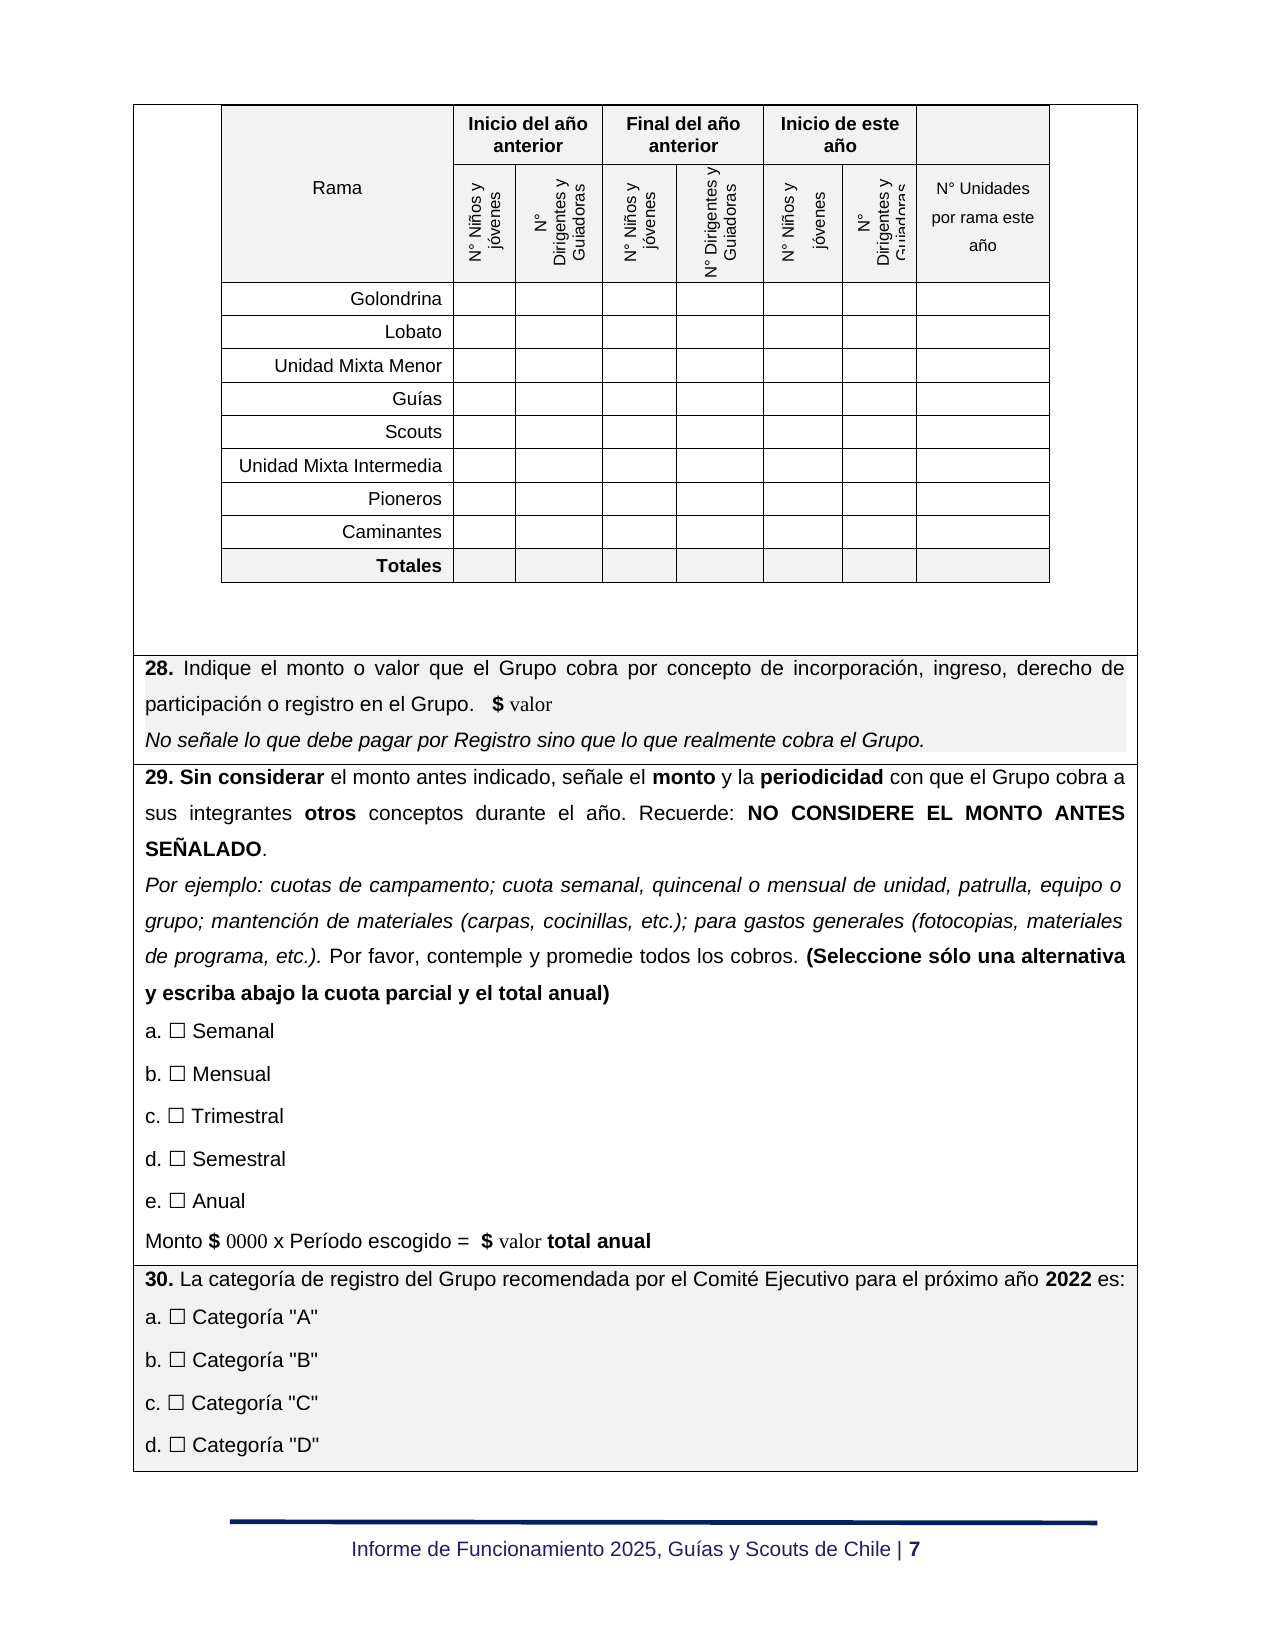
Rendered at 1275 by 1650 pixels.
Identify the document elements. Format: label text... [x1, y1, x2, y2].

table_cell 28. Indique el monto o valor que el Grupo cobra por concepto de incorporación, ingreso, derecho de participación o registro en el Grupo. $ No señale lo que debe pagar por Registro sino que lo que realmente cobra el Grupo. [134, 656, 1137, 764]
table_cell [134, 105, 1137, 654]
table_cell 29. Sin considerar el monto antes indicado, señale el monto y la periodicidad con que el Grupo cobra a sus integrantes otros conceptos durante el año. Recuerde: NO CONSIDERE EL MONTO ANTES SEÑALADO. Por ejemplo: cuotas de campamento; cuota semanal, quincenal o mensual de unidad, patrulla, equipo o grupo; mantención de materiales (carpas, cocinillas, etc.); para gastos generales (fotocopias, materiales de programa, etc.). Por favor, contemple y promedie todos los cobros. (Seleccione sólo una alternativa y escriba abajo la cuota parcial y el total anual) a. Semanal b. Mensual c. Trimestral d. Semestral e. Anual Monto $ x Período escogido = $ total anual [134, 765, 1137, 1265]
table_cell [134, 1266, 1137, 1471]
